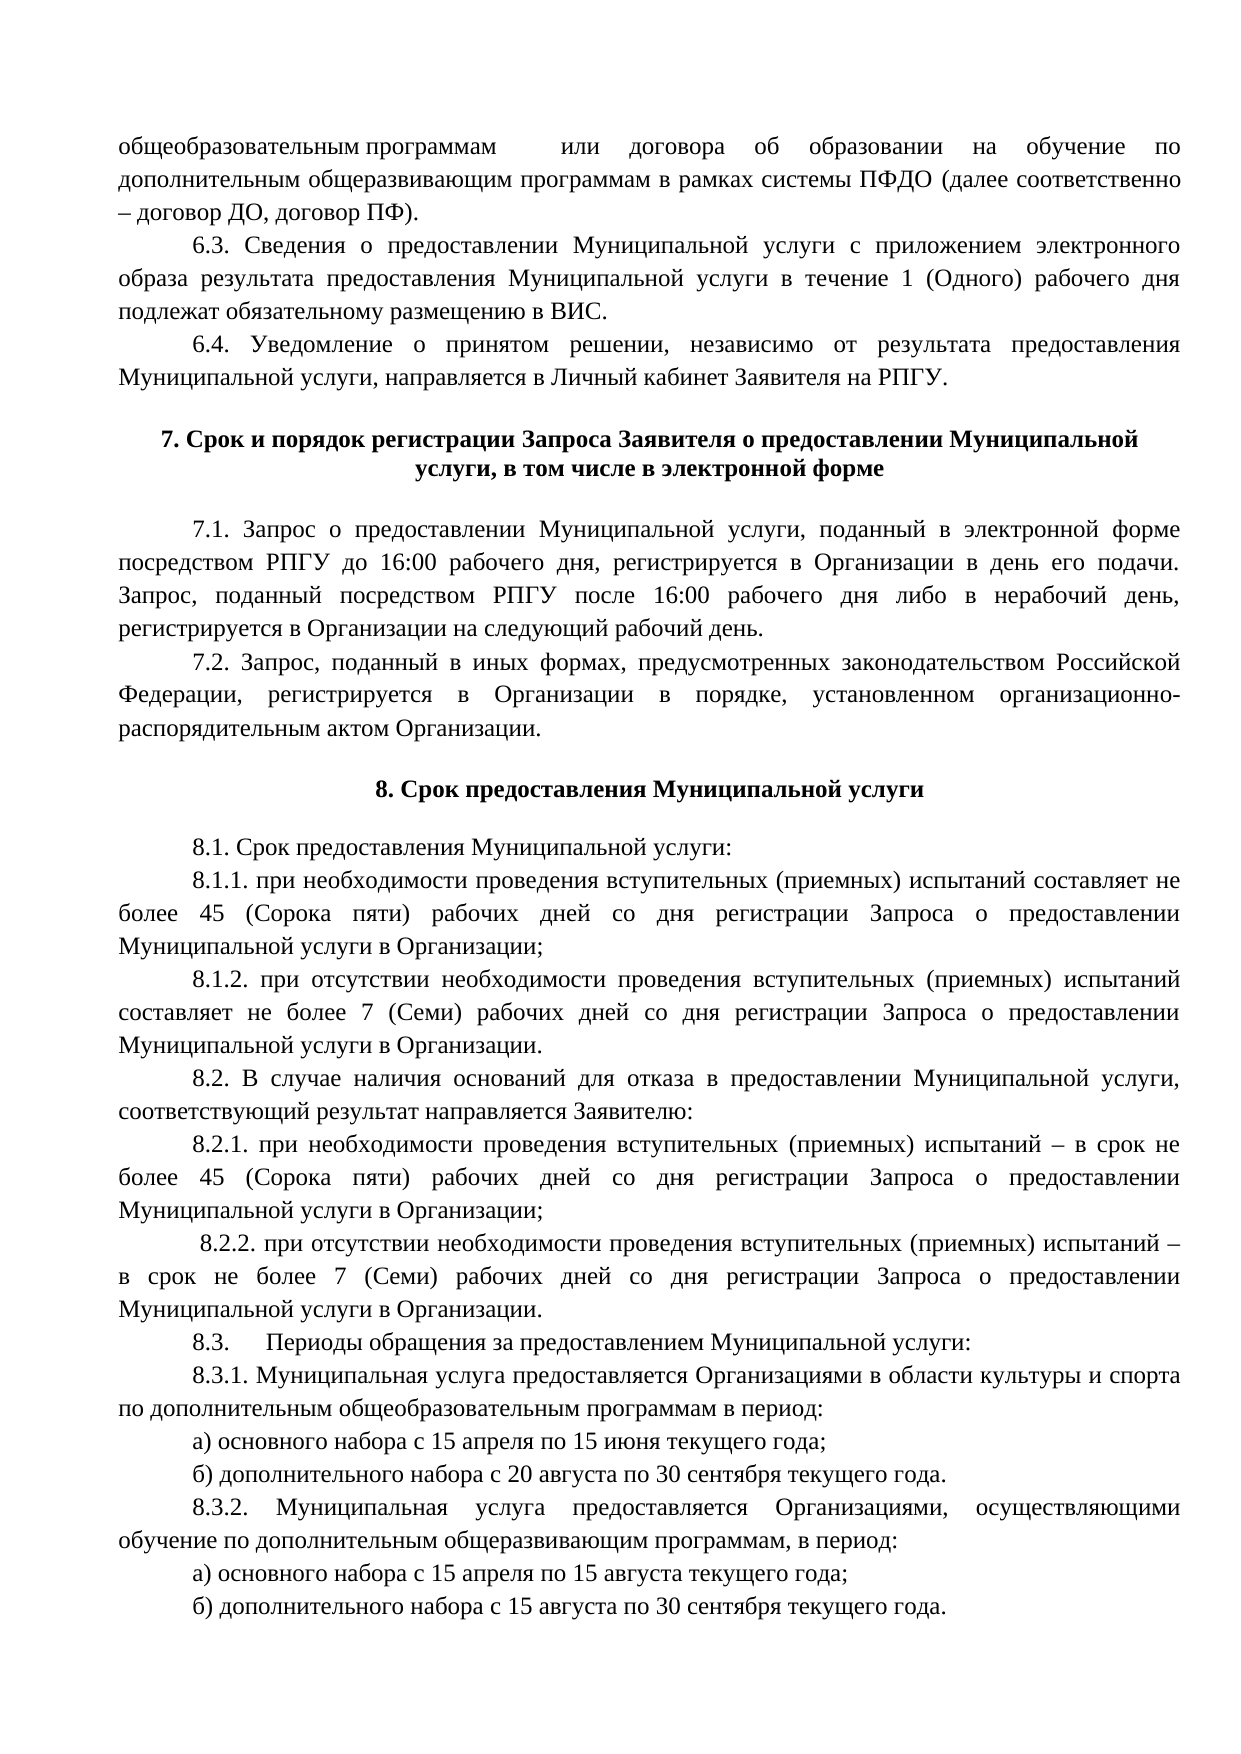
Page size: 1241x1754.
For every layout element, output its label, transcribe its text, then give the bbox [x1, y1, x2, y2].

list 8.3.1. Муниципальная услуга предоставляется Организациями в области культуры и спорта по дополнительным общеобразовательным программам в период: [118, 1360, 1181, 1422]
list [118, 131, 1181, 226]
text 8. Срок предоставления Муниципальной услуги [118, 774, 1181, 803]
list 6.4. Уведомление о принятом решении, независимо от результата предоставления Муниципальной услуги, направляется в Личный кабинет Заявителя на РПГУ. [118, 329, 1181, 391]
list 6.3. Сведения о предоставлении Муниципальной услуги с приложением электронного образа результата предоставления Муниципальной услуги в течение 1 (Одного) рабочего дня подлежат обязательному размещению в ВИС. [118, 230, 1181, 325]
list 8.1. Срок предоставления Муниципальной услуги: [118, 832, 1181, 861]
list 8.2.1. при необходимости проведения вступительных (приемных) испытаний – в срок не более 45 (Сорока пяти) рабочих дней со дня регистрации Запроса о предоставлении Муниципальной услуги в Организации; [118, 1129, 1181, 1224]
text 7. Срок и порядок регистрации Запроса Заявителя о предоставлении Муниципальной услуги, в том числе в электронной форме [118, 424, 1181, 481]
list 7.2. Запрос, поданный в иных формах, предусмотренных законодательством Российской Федерации, регистрируется в Организации в порядке, установленном организационно-распорядительным актом Организации. [118, 647, 1181, 741]
list 7.1. Запрос о предоставлении Муниципальной услуги, поданный в электронной форме посредством РПГУ до 16:00 рабочего дня, регистрируется в Организации в день его подачи. Запрос, поданный посредством РПГУ после 16:00 рабочего дня либо в нерабочий день, регистрируется в Организации на следующий рабочий день. [118, 514, 1181, 642]
list 8.2.2. при отсутствии необходимости проведения вступительных (приемных) испытаний – в срок не более 7 (Семи) рабочих дней со дня регистрации Запроса о предоставлении Муниципальной услуги в Организации. [118, 1228, 1181, 1323]
list б) дополнительного набора с 15 августа по 30 сентября текущего года. [118, 1591, 1181, 1620]
list 8.3.2. Муниципальная услуга предоставляется Организациями, осуществляющими обучение по дополнительным общеразвивающим программам, в период: [118, 1492, 1181, 1554]
list Периоды обращения за предоставлением Муниципальной услуги: [192, 1327, 1181, 1356]
list 8.1.2. при отсутствии необходимости проведения вступительных (приемных) испытаний составляет не более 7 (Семи) рабочих дней со дня регистрации Запроса о предоставлении Муниципальной услуги в Организации. [118, 964, 1181, 1059]
list а) основного набора с 15 апреля по 15 июня текущего года; [118, 1426, 1181, 1455]
list а) основного набора с 15 апреля по 15 августа текущего года; [118, 1558, 1181, 1587]
list б) дополнительного набора с 20 августа по 30 сентября текущего года. [118, 1459, 1181, 1488]
list 8.2. В случае наличия оснований для отказа в предоставлении Муниципальной услуги, соответствующий результат направляется Заявителю: [118, 1063, 1181, 1125]
list 8.1.1. при необходимости проведения вступительных (приемных) испытаний составляет не более 45 (Сорока пяти) рабочих дней со дня регистрации Запроса о предоставлении Муниципальной услуги в Организации; [118, 865, 1181, 960]
